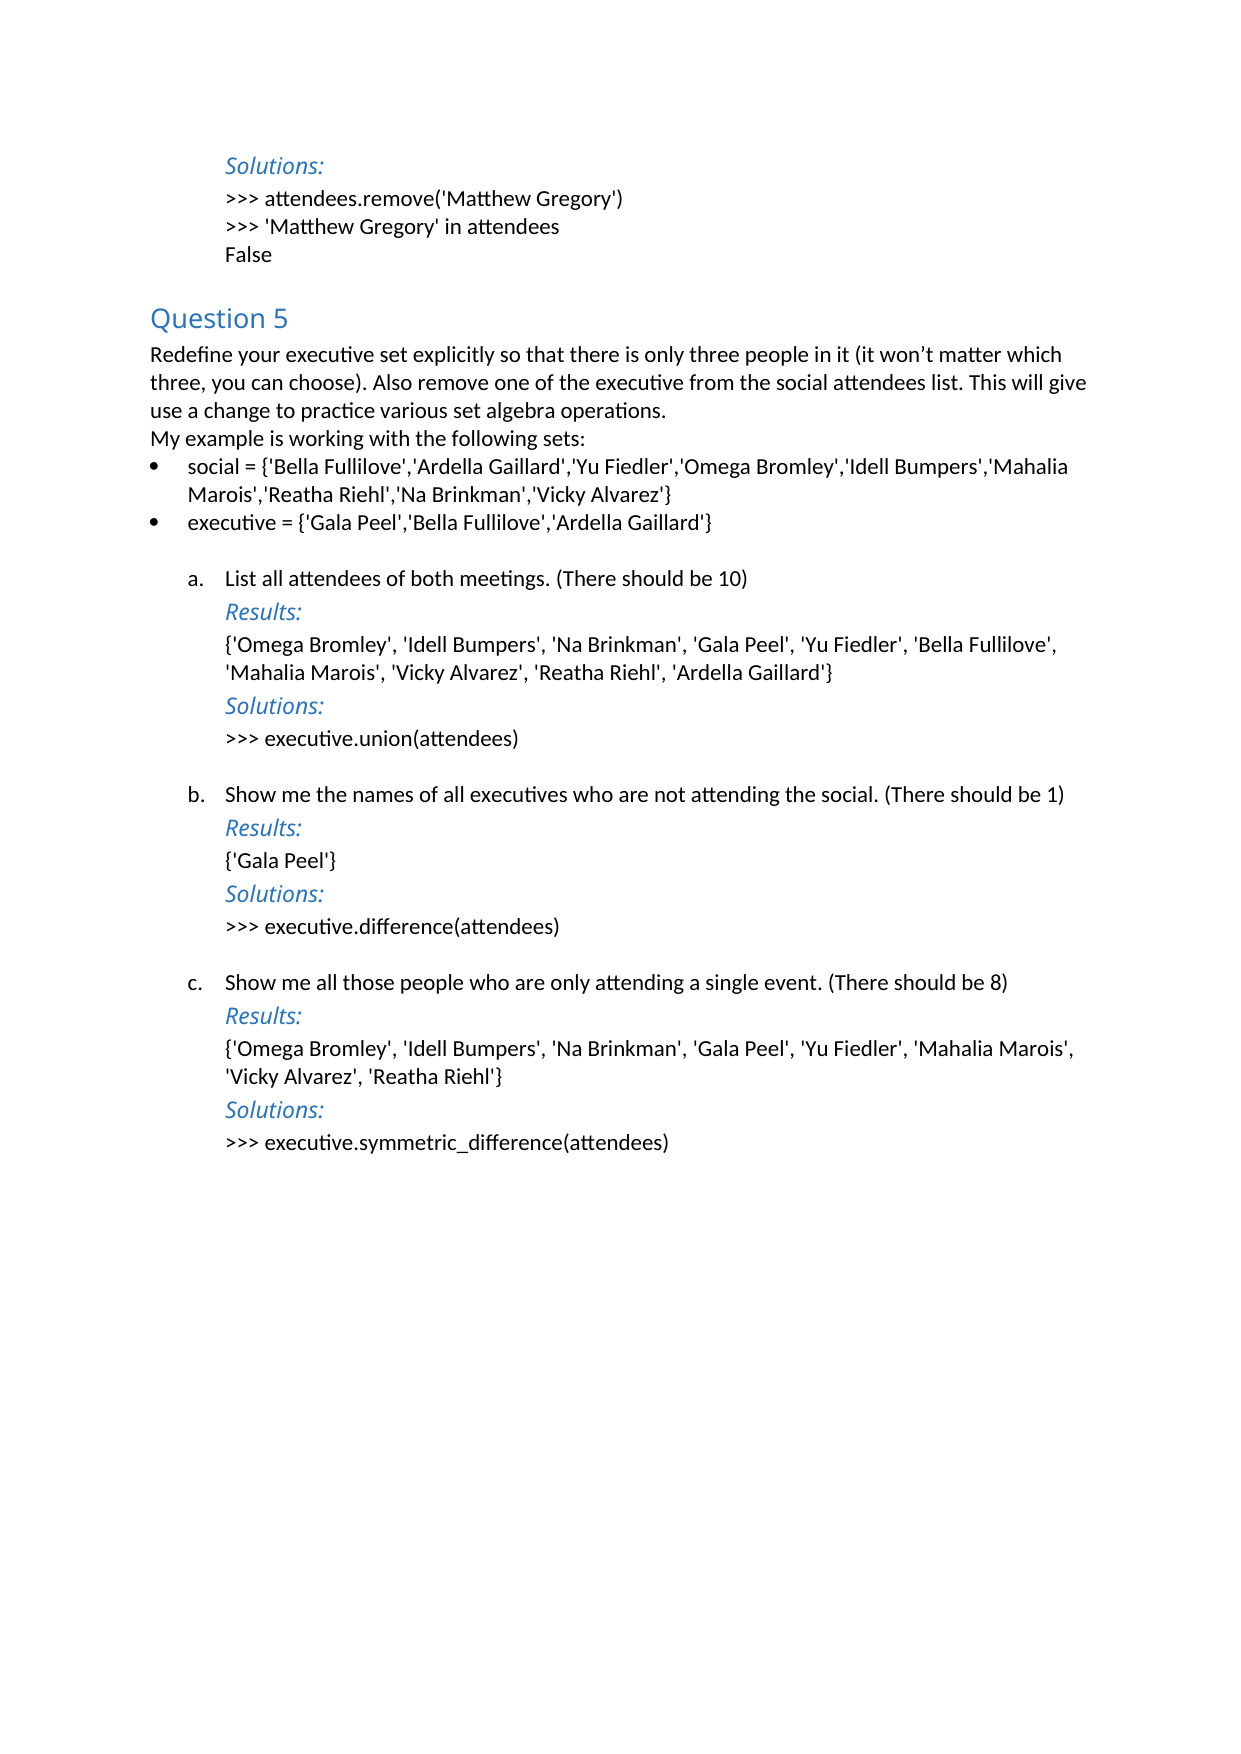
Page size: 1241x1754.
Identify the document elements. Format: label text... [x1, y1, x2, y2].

subtitle Results: [225, 596, 1090, 627]
list {'Omega Bromley', 'Idell Bumpers', 'Na Brinkman', 'Gala Peel', 'Yu Fiedler', 'Bella Fullilove', 'Mahalia Marois', 'Vicky Alvarez', 'Reatha Riehl', 'Ardella Gaillard'} [225, 630, 1090, 686]
list >>> executive.symmetric_difference(attendees) [225, 1128, 1090, 1156]
subtitle Solutions: [225, 150, 1090, 181]
subtitle Question 5 [150, 300, 1090, 337]
text Redefine your executive set explicitly so that there is only three people in it (it won’t matter which three, you can choose). Also remove one of the executive from the social attendees list. This will give use a change to practice various set algebra operations. [150, 340, 1090, 424]
subtitle Solutions: [225, 1094, 1090, 1125]
text >>> 'Matthew Gregory' in attendees [225, 212, 1090, 240]
list >>> executive.difference(attendees) [225, 912, 1090, 940]
list {'Gala Peel'} [225, 846, 1090, 874]
list Show me all those people who are only attending a single event. (There should be 8) [187, 968, 1090, 996]
text >>> attendees.remove('Matthew Gregory') [225, 184, 1090, 212]
text False [225, 240, 1090, 268]
subtitle Results: [225, 812, 1090, 843]
subtitle Solutions: [225, 878, 1090, 909]
text My example is working with the following sets: [150, 424, 1090, 452]
list >>> executive.union(attendees) [225, 724, 1090, 752]
subtitle Solutions: [225, 690, 1090, 721]
list Show me the names of all executives who are not attending the social. (There should be 1) [187, 780, 1090, 808]
list {'Omega Bromley', 'Idell Bumpers', 'Na Brinkman', 'Gala Peel', 'Yu Fiedler', 'Mahalia Marois', 'Vicky Alvarez', 'Reatha Riehl'} [225, 1034, 1090, 1090]
list social = {'Bella Fullilove','Ardella Gaillard','Yu Fiedler','Omega Bromley','Idell Bumpers','Mahalia Marois','Reatha Riehl','Na Brinkman','Vicky Alvarez'} [150, 452, 1090, 508]
subtitle Results: [225, 1000, 1090, 1031]
list executive = {'Gala Peel','Bella Fullilove','Ardella Gaillard'} [150, 508, 1090, 536]
list List all attendees of both meetings. (There should be 10) [187, 564, 1090, 592]
